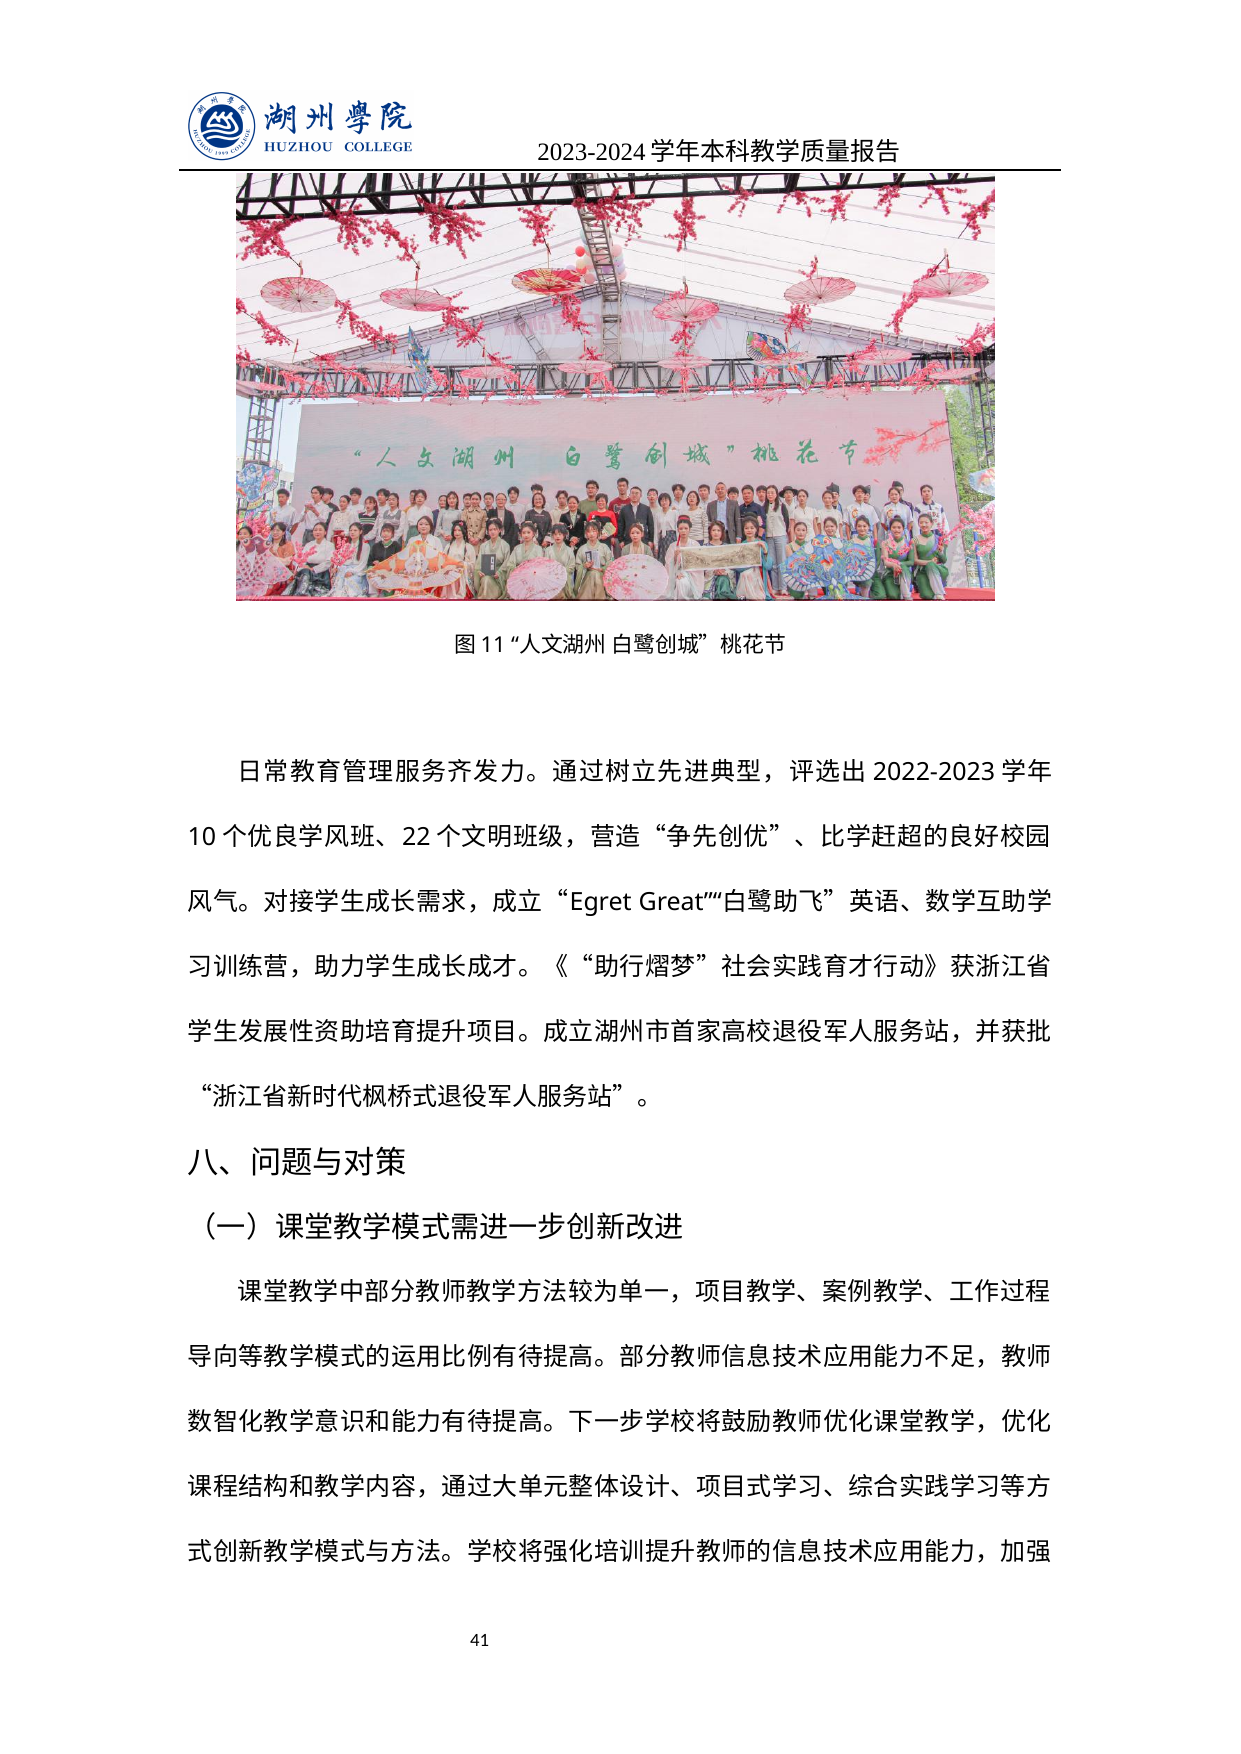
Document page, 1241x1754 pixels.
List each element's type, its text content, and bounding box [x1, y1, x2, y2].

text （一）课堂教学模式需进一步创新改进 [187, 1192, 1053, 1257]
picture [187, 90, 415, 161]
text 八、问题与对策 [187, 1127, 1053, 1192]
list 日常教育管理服务齐发力。通过树立先进典型，评选出2022-2023学年10个优良学风班、22个文明班级，营造“争先创优”、比学赶超的良好校园风气。对接学生成长需求，成立“Egret Great”“白鹭助飞”英语、数学互助学习训练营，助力学生成长成才。《“助行熠梦”社会实践育才行动》获浙江省学生发展性资助培育提升项目。成立湖州市首家高校退役军人服务站，并获批“浙江省新时代枫桥式退役军人服务站”。 [187, 737, 1053, 1127]
picture [236, 173, 995, 601]
